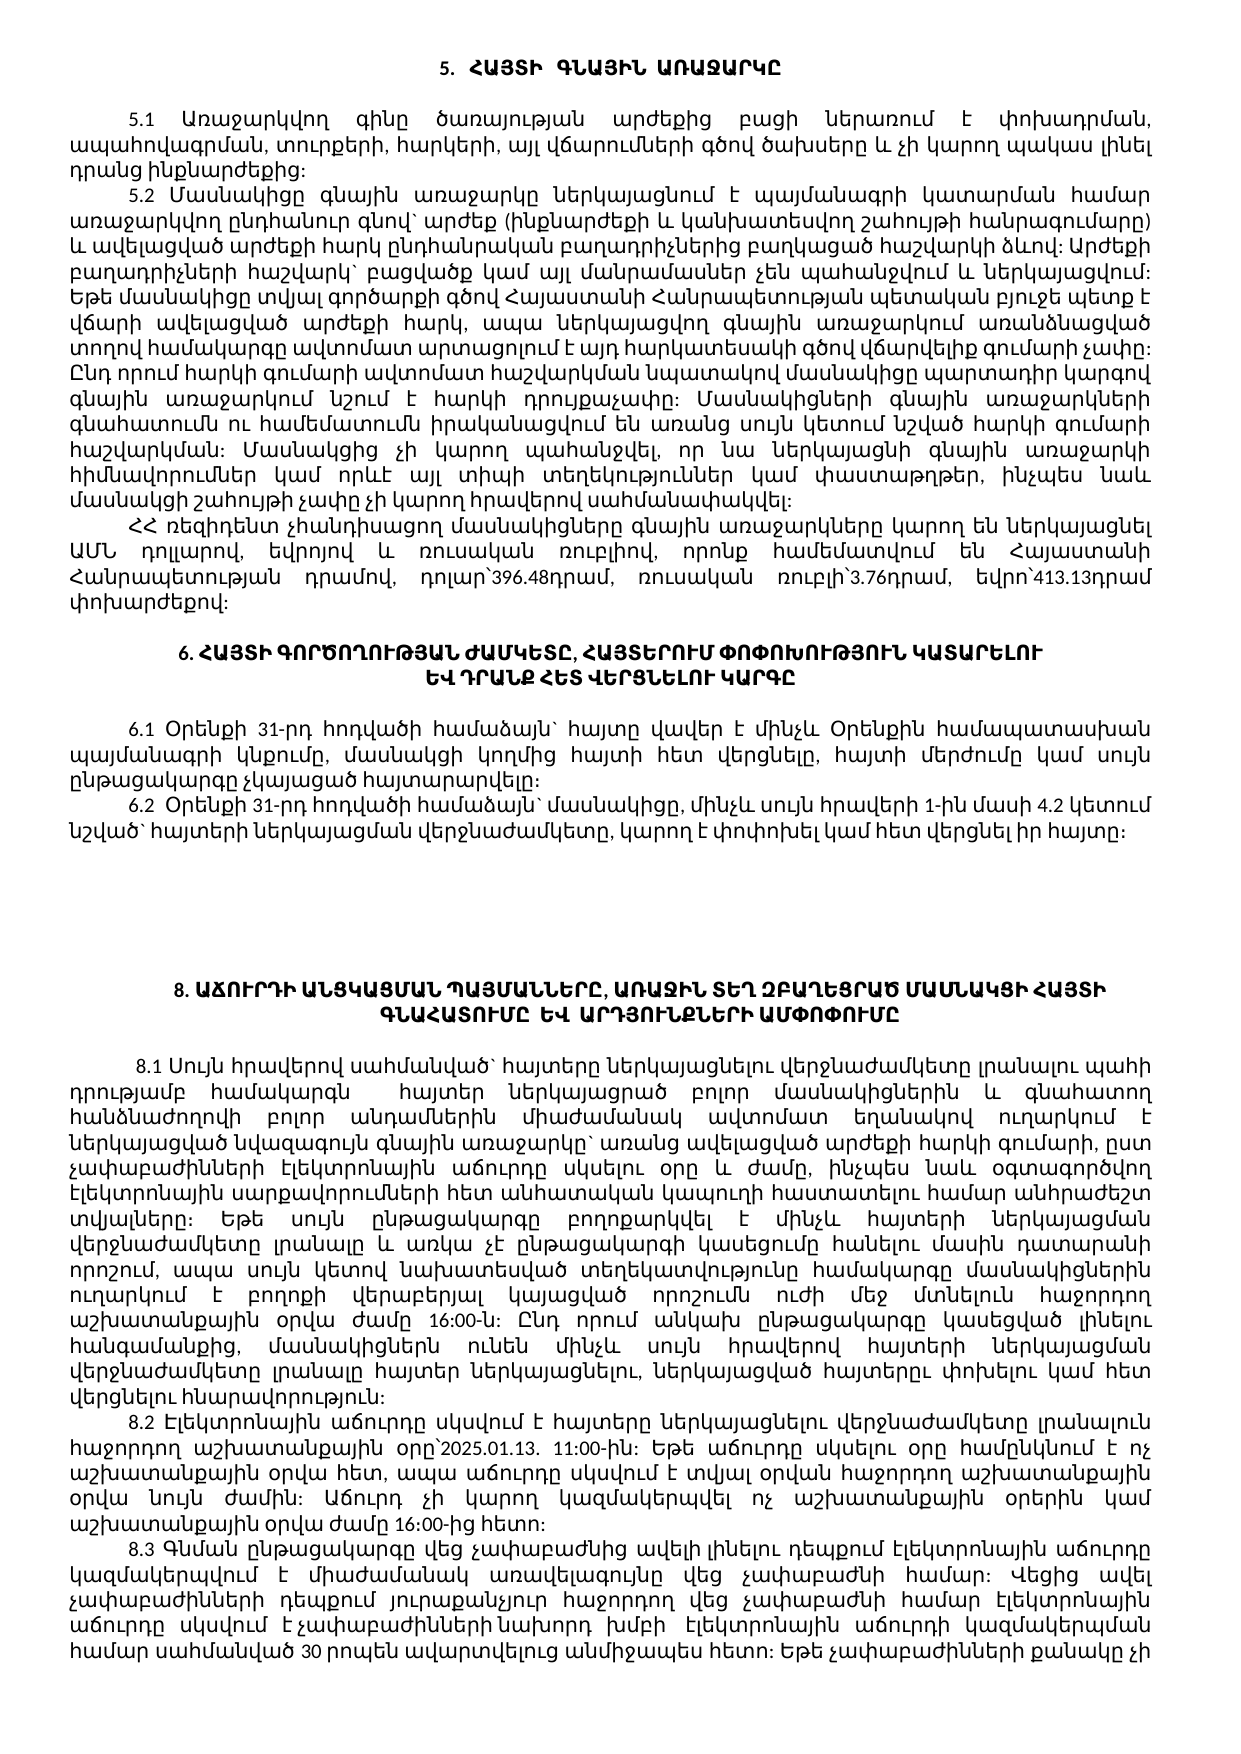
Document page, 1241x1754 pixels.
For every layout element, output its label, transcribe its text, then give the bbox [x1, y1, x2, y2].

text 5.2 Մասնակիցը գնային առաջարկը ներկայացնում է պայմանագրի կատարման համար առաջարկվող ընդհանուր գնով` արժեք (ինքնարժեքի և կանխատեսվող շահույթի հանրագումարը) և ավելացված արժեքի հարկ ընդհանրական բաղադրիչներից բաղկացած հաշվարկի ձևով: Արժեքի բաղադրիչների հաշվարկ` բացվածք կամ այլ մանրամասներ չեն պահանջվում և ներկայացվում: Եթե մասնակիցը տվյալ գործարքի գծով Հայաստանի Հանրապետության պետական բյուջե պետք է վճարի ավելացված արժեքի հարկ, ապա ներկայացվող գնային առաջարկում առանձնացված տողով համակարգը ավտոմատ արտացոլում է այդ հարկատեսակի գծով վճարվելիք գումարի չափը: Ընդ որում հարկի գումարի ավտոմատ հաշվարկման նպատակով մասնակիցը պարտադիր կարգով գնային առաջարկում նշում է հարկի դրույքաչափը: Մասնակիցների գնային առաջարկների գնահատումն ու համեմատումն իրականացվում են առանց սույն կետում նշված հարկի գումարի հաշվարկման: Մասնակցից չի կարող պահանջվել, որ նա ներկայացնի գնային առաջարկի հիմնավորումներ կամ որևէ այլ տիպի տեղեկություններ կամ փաստաթղթեր, ինչպես նաև մասնակցի շահույթի չափը չի կարող հրավերով սահմանափակվել: [69, 183, 1152, 513]
text 6.1 Օրենքի 31-րդ հոդվածի համաձայն` հայտը վավեր է մինչև Օրենքին համապատասխան պայմանագրի կնքումը, մասնակցի կողմից հայտի հետ վերցնելը, հայտի մերժումը կամ սույն ընթացակարգը չկայացած հայտարարվելը։ [69, 716, 1152, 793]
text 6.2 Օրենքի 31-րդ հոդվածի համաձայն` մասնակիցը, մինչև սույն հրավերի 1-ին մասի 4.2 կետում նշված` հայտերի ներկայացման վերջնաժամկետը, կարող է փոփոխել կամ հետ վերցնել իր հայտը։ [69, 793, 1152, 843]
text ՀՀ ռեզիդենտ չհանդիսացող մասնակիցները գնային առաջարկները կարող են ներկայացնել ԱՄՆ դոլլարով, եվրոյով և ռուսական ռուբլիով, որոնք համեմատվում են Հայաստանի Հանրապետության դրամով, դոլար՝396.48դրամ, ռուսական ռուբլի՝3.76դրամ, եվրո՝413.13դրամ փոխարժեքով: [69, 513, 1152, 615]
text 5. ՀԱՅՏԻ ԳՆԱՅԻՆ ԱՌԱՋԱՐԿԸ [69, 56, 1152, 81]
text 6. ՀԱՅՏԻ ԳՈՐԾՈՂՈՒԹՅԱՆ ԺԱՄԿԵՏԸ, ՀԱՅՏԵՐՈՒՄ ՓՈՓՈԽՈՒԹՅՈՒՆ ԿԱՏԱՐԵԼՈՒ [69, 640, 1152, 666]
text 8. ԱՃՈՒՐԴԻ ԱՆՑԿԱՑՄԱՆ ՊԱՅՄԱՆՆԵՐԸ, ԱՌԱՋԻՆ ՏԵՂ ԶԲԱՂԵՑՐԱԾ ՄԱՍՆԱԿՑԻ ՀԱՅՏԻ [69, 977, 1152, 1003]
text 8.2 Էլեկտրոնային աճուրդը սկսվում է հայտերը ներկայացնելու վերջնաժամկետը լրանալուն հաջորդող աշխատանքային օրը՝2025.01.13. 11:00 -ին: Եթե աճուրդը սկսելու օրը համընկնում է ոչ աշխատանքային օրվա հետ, ապա աճուրդը սկսվում է տվյալ օրվան հաջորդող աշխատանքային օրվա նույն ժամին: Աճուրդ չի կարող կազմակերպվել ոչ աշխատանքային օրերին կամ աշխատանքային օրվա ժամը 16։00-ից հետո: [69, 1409, 1152, 1536]
text ԵՎ ԴՐԱՆՔ ՀԵՏ ՎԵՐՑՆԵԼՈՒ ԿԱՐԳԸ [69, 666, 1152, 691]
text 8.1 Սույն հրավերով սահմանված` հայտերը ներկայացնելու վերջնաժամկետը լրանալու պահի դրությամբ համակարգն հայտեր ներկայացրած բոլոր մասնակիցներին և գնահատող հանձնաժողովի բոլոր անդամներին միաժամանակ ավտոմատ եղանակով ուղարկում է ներկայացված նվազագույն գնային առաջարկը` առանց ավելացված արժեքի հարկի գումարի, ըստ չափաբաժինների էլեկտրոնային աճուրդը սկսելու օրը և ժամը, ինչպես նաև օգտագործվող էլեկտրոնային սարքավորումների հետ անհատական կապուղի հաստատելու համար անհրաժեշտ տվյալները։ Եթե սույն ընթացակարգը բողոքարկվել է մինչև հայտերի ներկայացման վերջնաժամկետը լրանալը և առկա չէ ընթացակարգի կասեցումը հանելու մասին դատարանի որոշում, ապա սույն կետով նախատեսված տեղեկատվությունը համակարգը մասնակիցներին ուղարկում է բողոքի վերաբերյալ կայացված որոշումն ուժի մեջ մտնելուն հաջորդող աշխատանքային օրվա ժամը 16:00-ն: Ընդ որում անկախ ընթացակարգը կասեցված լինելու հանգամանքից, մասնակիցներն ունեն մինչև սույն հրավերով հայտերի ներկայացման վերջնաժամկետը լրանալը հայտեր ներկայացնելու, ներկայացված հայտերըւ փոխելու կամ հետ վերցնելու հնարավորություն: [69, 1053, 1152, 1409]
text ԳՆԱՀԱՏՈՒՄԸ ԵՎ ԱՐԴՅՈՒՆՔՆԵՐԻ ԱՄՓՈՓՈՒՄԸ [69, 1003, 1152, 1028]
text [69, 1536, 1152, 1663]
text 5.1 Առաջարկվող գինը ծառայության արժեքից բացի ներառում է փոխադրման, ապահովագրման, տուրքերի, հարկերի, այլ վճարումների գծով ծախսերը և չի կարող պակաս լինել դրանց ինքնարժեքից: [69, 106, 1152, 183]
